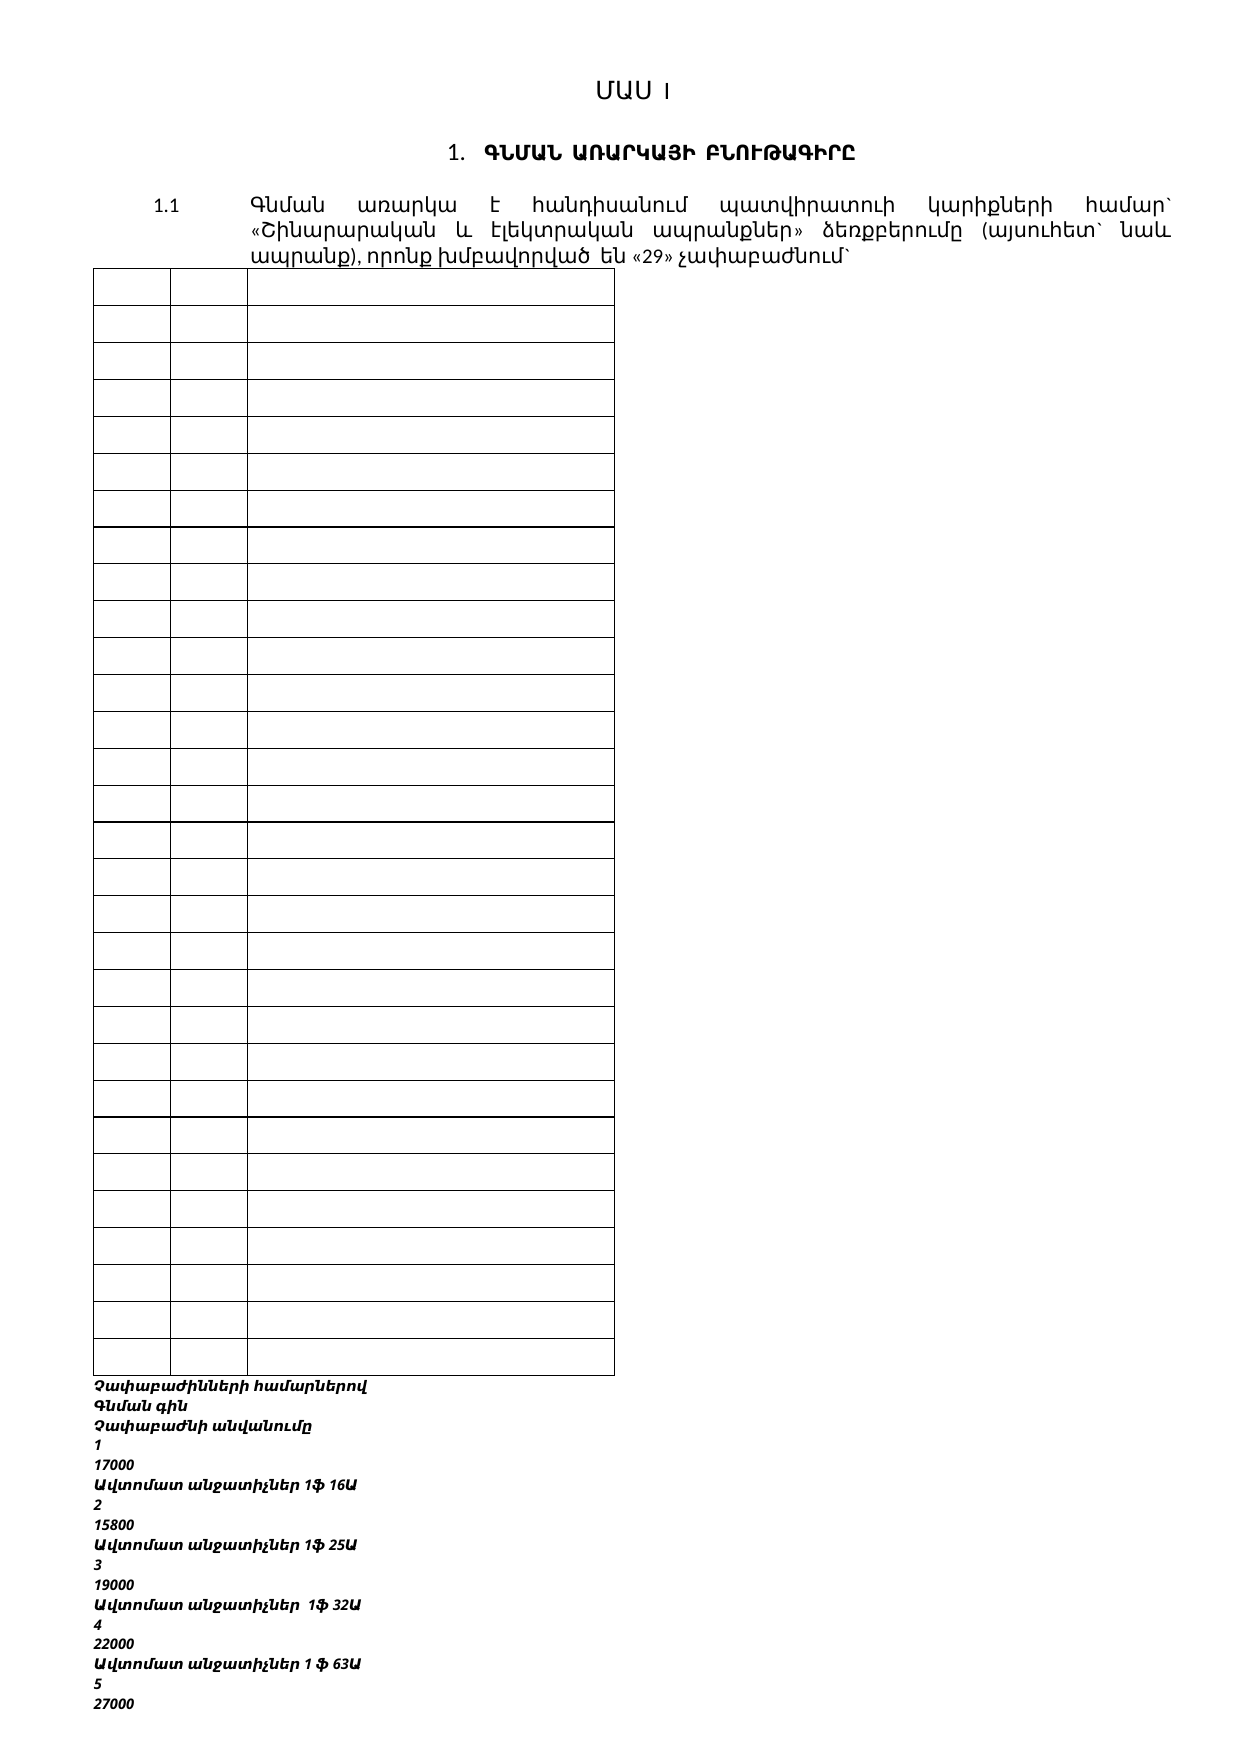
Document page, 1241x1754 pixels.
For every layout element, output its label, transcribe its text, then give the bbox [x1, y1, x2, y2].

text ՄԱՍ I [94, 75, 1171, 106]
subtitle Գնման առարկա է հանդիսանում պատվիրատուի կարիքների համար` «Շինարարական և էլեկտրական ապրանքներ» ձեռքբերումը (այսուհետ` նաև ապրանք), որոնք խմբավորված են «29» չափաբաժնում` [153, 192, 1171, 268]
list ԳՆՄԱՆ ԱՌԱՐԿԱՅԻ ԲՆՈՒԹԱԳԻՐԸ [131, 136, 1171, 167]
